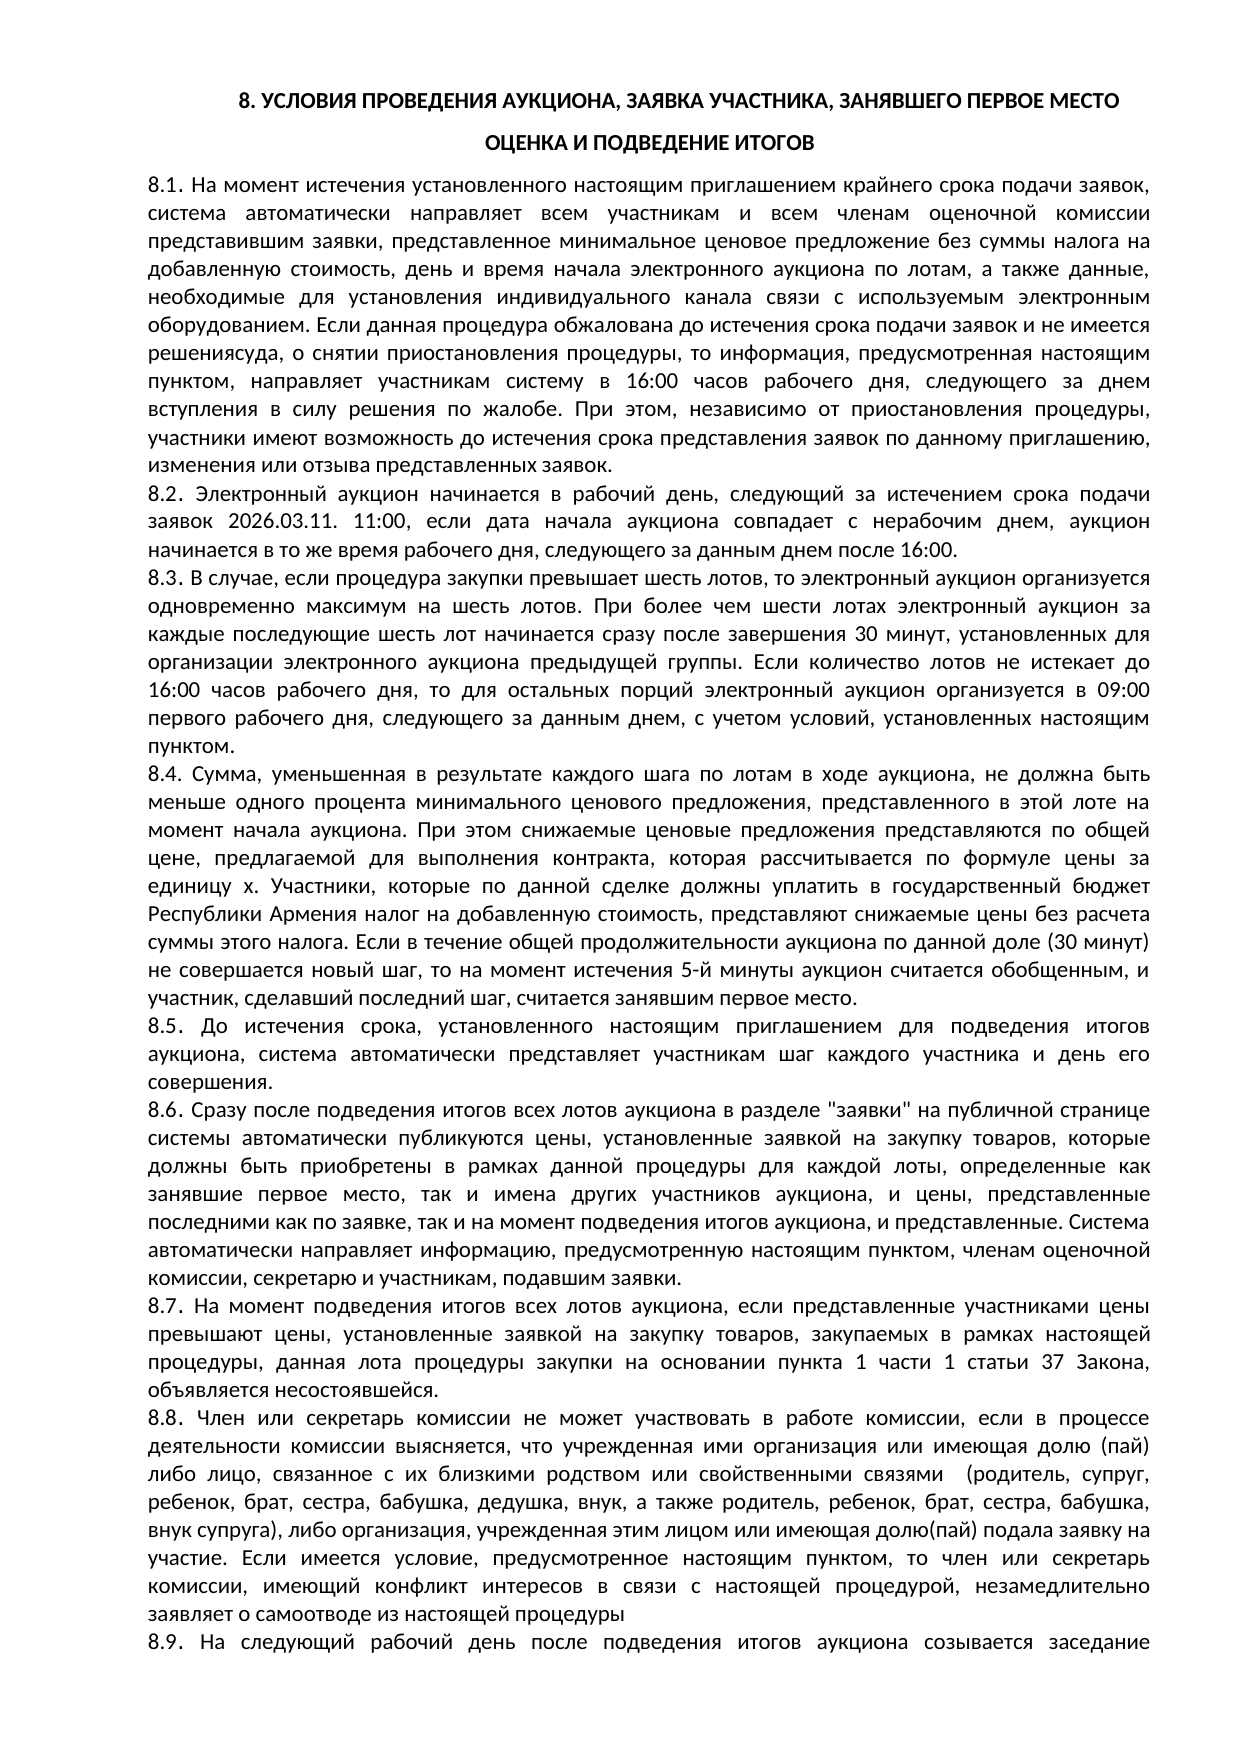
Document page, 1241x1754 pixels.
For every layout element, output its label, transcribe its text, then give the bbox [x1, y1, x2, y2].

text 8.8․ Член или секретарь комиссии не может участвовать в работе комиссии, если в процессе деятельности комиссии выясняется, что учрежденная ими организация или имеющая долю (пай) либо лицо, связанное с их близкими родством или свойственными связями (родитель, супруг, ребенок, брат, сестра, бабушка, дедушка, внук, а также родитель, ребенок, брат, сестра, бабушка, внук супруга), либо организация, учрежденная этим лицом или имеющая долю(пай) подала заявку на участие. Если имеется условие, предусмотренное настоящим пунктом, то член или секретарь комиссии, имеющий конфликт интересов в связи с настоящей процедурой, незамедлительно заявляет о самоотводе из настоящей процедуры [148, 1403, 1152, 1627]
text 8.1․ На момент истечения установленного настоящим приглашением крайнего срока подачи заявок, система автоматически направляет всем участникам и всем членам оценочной комиссии представившим заявки, представленное минимальное ценовое предложение без суммы налога на добавленную стоимость, день и время начала электронного аукциона по лотам, а также данные, необходимые для установления индивидуального канала связи с используемым электронным оборудованием. Если данная процедура обжалована до истечения срока подачи заявок и не имеется решениясуда, о снятии приостановления процедуры, то информация, предусмотренная настоящим пунктом, направляет участникам систему в 16:00 часов рабочего дня, следующего за днем вступления в силу решения по жалобе. При этом, независимо от приостановления процедуры, участники имеют возможность до истечения срока представления заявок по данному приглашению, изменения или отзыва представленных заявок. [148, 170, 1152, 479]
text 8.4. Сумма, уменьшенная в результате каждого шага по лотам в ходе аукциона, не должна быть меньше одного процента минимального ценового предложения, представленного в этой лоте на момент начала аукциона. При этом снижаемые ценовые предложения представляются по общей цене, предлагаемой для выполнения контракта, которая рассчитывается по формуле цены за единицу x. Участники, которые по данной сделке должны уплатить в государственный бюджет Республики Армения налог на добавленную стоимость, представляют снижаемые цены без расчета суммы этого налога. Если в течение общей продолжительности аукциона по данной доле (30 минут) не совершается новый шаг, то на момент истечения 5-й минуты аукцион считается обобщенным, и участник, сделавший последний шаг, считается занявшим первое место. [148, 759, 1152, 1011]
text 8.7․ На момент подведения итогов всех лотов аукциона, если представленные участниками цены превышают цены, установленные заявкой на закупку товаров, закупаемых в рамках настоящей процедуры, данная лота процедуры закупки на основании пункта 1 части 1 статьи 37 Закона, объявляется несостоявшейся. [148, 1291, 1152, 1403]
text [148, 1627, 1152, 1656]
text 8.5․ До истечения срока, установленного настоящим приглашением для подведения итогов аукциона, система автоматически представляет участникам шаг каждого участника и день его совершения. [148, 1011, 1152, 1095]
text 8.3․ В случае, если процедура закупки превышает шесть лотов, то электронный аукцион организуется одновременно максимум на шесть лотов. При более чем шести лотах электронный аукцион за каждые последующие шесть лот начинается сразу после завершения 30 минут, установленных для организации электронного аукциона предыдущей группы. Если количество лотов не истекает до 16:00 часов рабочего дня, то для остальных порций электронный аукцион организуется в 09:00 первого рабочего дня, следующего за данным днем, с учетом условий, установленных настоящим пунктом. [148, 563, 1152, 759]
text 8. УСЛОВИЯ ПРОВЕДЕНИЯ АУКЦИОНА, ЗАЯВКА УЧАСТНИКА, ЗАНЯВШЕГО ПЕРВОЕ МЕСТО ОЦЕНКА И ПОДВЕДЕНИЕ ИТОГОВ [148, 86, 1152, 156]
text 8.6․ Сразу после подведения итогов всех лотов аукциона в разделе "заявки" на публичной странице системы автоматически публикуются цены, установленные заявкой на закупку товаров, которые должны быть приобретены в рамках данной процедуры для каждой лоты, определенные как занявшие первое место, так и имена других участников аукциона, и цены, представленные последними как по заявке, так и на момент подведения итогов аукциона, и представленные. Система автоматически направляет информацию, предусмотренную настоящим пунктом, членам оценочной комиссии, секретарю и участникам, подавшим заявки. [148, 1095, 1152, 1291]
text 8.2․ Электронный аукцион начинается в рабочий день, следующий за истечением срока подачи заявок 2026.03.11. 11:00 , если дата начала аукциона совпадает с нерабочим днем, аукцион начинается в то же время рабочего дня, следующего за данным днем после 16:00. [148, 479, 1152, 563]
